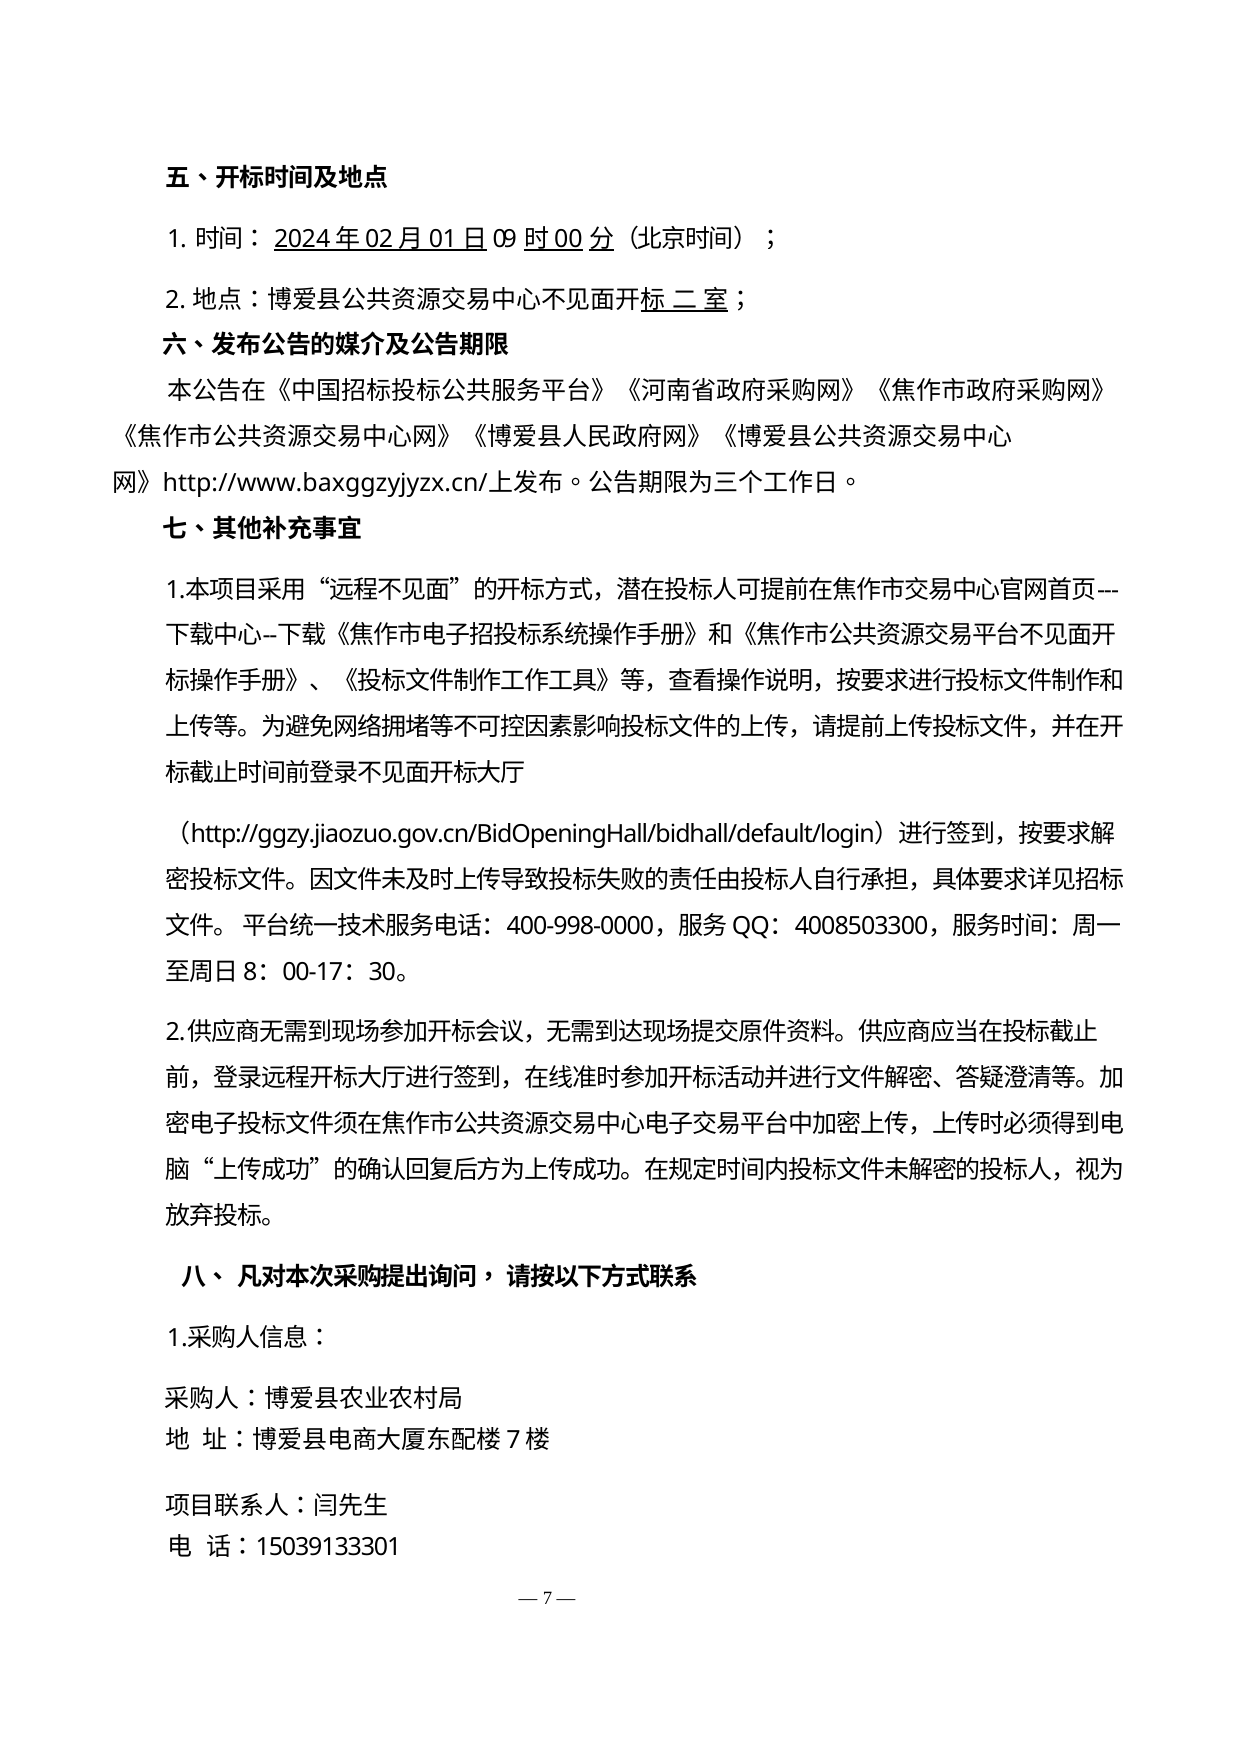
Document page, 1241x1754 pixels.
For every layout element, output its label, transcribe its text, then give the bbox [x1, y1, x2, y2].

text 1.采购人信息： [167, 1309, 1128, 1355]
list 八、 凡对本次采购提出询问， 请按以下方式联系 [112, 1248, 1128, 1294]
list 供应商无需到现场参加开标会议，无需到达现场提交原件资料。供应商应当在投标截止前，登录远程开标大厅进行签到，在线准时参加开标活动并进行文件解密、答疑澄清等。加密电子投标文件须在焦作市公共资源交易中心电子交易平台中加密上传，上传时必须得到电脑“上传成功”的确认回复后方为上传成功。在规定时间内投标文件未解密的投标人，视为放弃投标。 [165, 1004, 1128, 1233]
text 五、开标时间及地点 [165, 150, 1128, 196]
text 采购人：博爱县农业农村局 [164, 1371, 1128, 1416]
text 1. 时间： 2024年02月 01日 09 时00 分（北京时间）； [167, 211, 1128, 256]
text （http://ggzy.jiaozuo.gov.cn/BidOpeningHall/bidhall/default/login）进行签到，按要求解密投标文件。因文件未及时上传导致投标失败的责任由投标人自行承担，具体要求详见招标文件。 平台统一技术服务电话：400-998-0000，服务 QQ：4008503300，服务时间：周一至周日 8：00-17：30。 [165, 806, 1128, 989]
text 1.本项目采用“远程不见面”的开标方式，潜在投标人可提前在焦作市交易中心官网首页---下载中心--下载《焦作市电子招投标系统操作手册》和《焦作市公共资源交易平台不见面开标操作手册》、《投标文件制作工作工具》等，查看操作说明，按要求进行投标文件制作和上传等。为避免网络拥堵等不可控因素影响投标文件的上传，请提前上传投标文件，并在开标截止时间前登录不见面开标大厅 [165, 561, 1128, 791]
text 六、发布公告的媒介及公告期限 [112, 317, 1128, 363]
text 地 址：博爱县电商大厦东配楼7楼 [165, 1431, 1128, 1477]
text 本公告在《中国招标投标公共服务平台》《河南省政府采购网》《焦作市政府采购网》《焦作市公共资源交易中心网》《博爱县人民政府网》《博爱县公共资源交易中心网》http://www.baxggzyjyzx.cn/上发布。公告期限为三个工作日。 [112, 363, 1128, 501]
text 电 话：15039133301 [168, 1538, 1128, 1584]
text 2. 地点：博爱县公共资源交易中心不见面开标 二 室； [165, 271, 1128, 317]
text 项目联系人：闫先生 [165, 1477, 1128, 1523]
text 七、其他补充事宜 [112, 501, 1128, 546]
